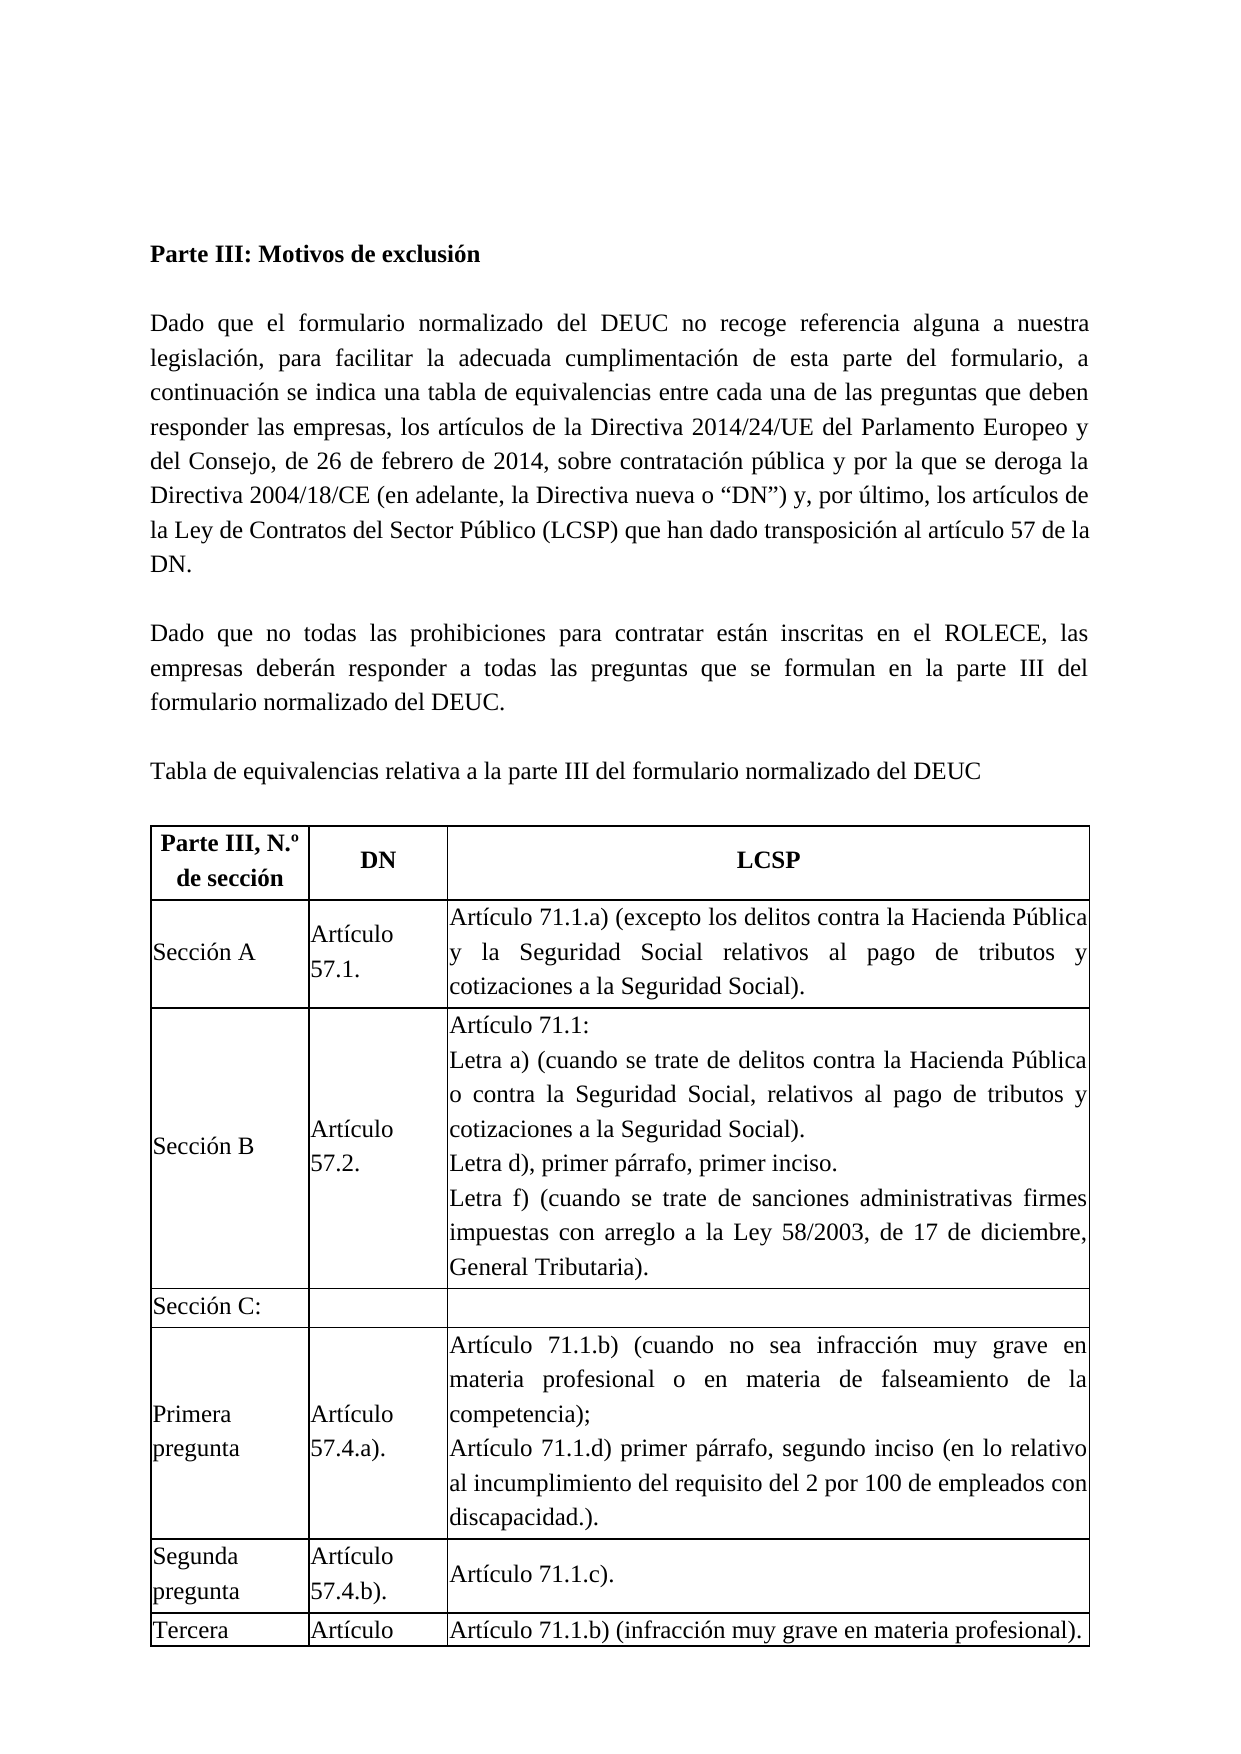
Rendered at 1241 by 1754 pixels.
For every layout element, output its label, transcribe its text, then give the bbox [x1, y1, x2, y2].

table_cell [448, 1614, 1089, 1645]
table_cell Artículo 57.1. [310, 901, 447, 1007]
text Parte III: Motivos de exclusión [150, 239, 1090, 268]
table_cell Artículo 57.4.b). [310, 1540, 447, 1612]
table_cell Artículo 57.4.a). [310, 1328, 447, 1538]
table_header DN [310, 827, 447, 899]
table_cell Artículo 57.4.c). [310, 1614, 447, 1645]
table_cell Artículo 57.2. [310, 1009, 447, 1288]
table_header Parte III, N.º de sección [152, 827, 308, 899]
table_cell Artículo 71.1: Letra a) (cuando se trate de delitos contra la Hacienda Pública o contra la Seguridad Social, relativos al pago de tributos y cotizaciones a la Seguridad Social). Letra d), primer párrafo, primer inciso. Letra f) (cuando se trate de sanciones administrativas firmes impuestas con arreglo a la Ley 58/2003, de 17 de diciembre, General Tributaria). [448, 1009, 1089, 1288]
table_cell Segunda pregunta [152, 1540, 308, 1612]
table_cell Sección A [152, 901, 308, 1007]
table_cell Sección B [152, 1009, 308, 1288]
table_cell Sección C: [152, 1289, 308, 1327]
table_cell Artículo 71.1.c). [448, 1540, 1089, 1612]
table_cell Primera pregunta [152, 1328, 308, 1538]
text Tabla de equivalencias relativa a la parte III del formulario normalizado del DEUC [150, 756, 1090, 785]
table_cell Artículo 71.1.a) (excepto los delitos contra la Hacienda Pública y la Seguridad Social relativos al pago de tributos y cotizaciones a la Seguridad Social). [448, 901, 1089, 1007]
table_header LCSP [448, 827, 1089, 899]
table_cell Tercera pregunta [152, 1614, 308, 1645]
table_cell [448, 1289, 1089, 1327]
text Dado que no todas las prohibiciones para contratar están inscritas en el ROLECE, las empresas deberán responder a todas las preguntas que se formulan en la parte III del formulario normalizado del DEUC. [150, 618, 1090, 716]
text Dado que el formulario normalizado del DEUC no recoge referencia alguna a nuestra legislación, para facilitar la adecuada cumplimentación de esta parte del formulario, a continuación se indica una tabla de equivalencias entre cada una de las preguntas que deben responder las empresas, los artículos de la Directiva 2014/24/UE del Parlamento Europeo y del Consejo, de 26 de febrero de 2014, sobre contratación pública y por la que se deroga la Directiva 2004/18/CE (en adelante, la Directiva nueva o “DN”) y, por último, los artículos de la Ley de Contratos del Sector Público (LCSP) que han dado transposición al artículo 57 de la DN. [150, 308, 1090, 578]
table_cell [310, 1289, 447, 1327]
table_cell Artículo 71.1.b) (cuando no sea infracción muy grave en materia profesional o en materia de falseamiento de la competencia); Artículo 71.1.d) primer párrafo, segundo inciso (en lo relativo al incumplimiento del requisito del 2 por 100 de empleados con discapacidad.). [448, 1328, 1089, 1538]
